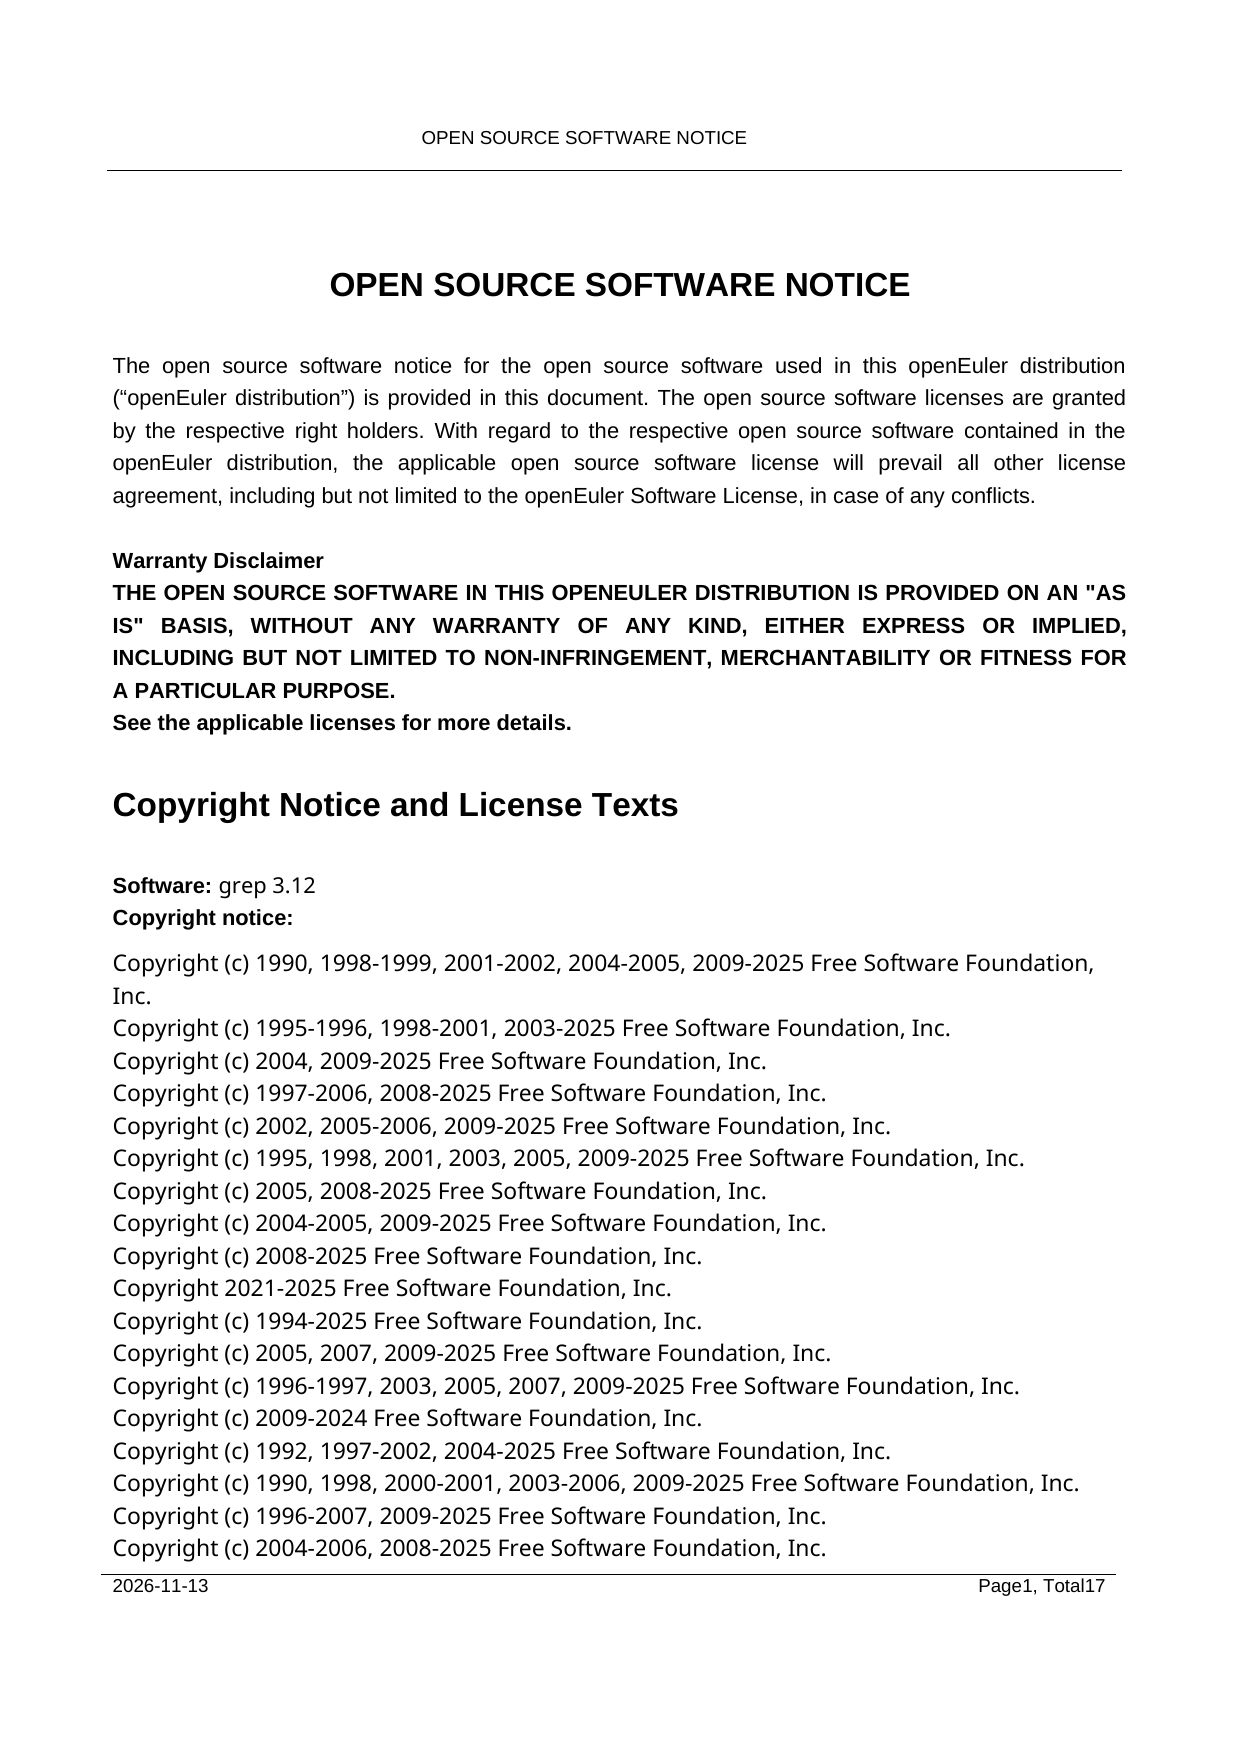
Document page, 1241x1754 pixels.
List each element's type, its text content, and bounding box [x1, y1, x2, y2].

text THE OPEN SOURCE SOFTWARE IN THIS OPENEULER DISTRIBUTION IS PROVIDED ON AN "AS IS" BASIS, WITHOUT ANY WARRANTY OF ANY KIND, EITHER EXPRESS OR IMPLIED, INCLUDING BUT NOT LIMITED TO NON-INFRINGEMENT, MERCHANTABILITY OR FITNESS FOR A PARTICULAR PURPOSE. See the applicable licenses for more details. [112, 576, 1128, 739]
title Software: grep 3.12 [112, 869, 1128, 901]
text The open source software notice for the open source software used in this openEuler distribution (“openEuler distribution”) is provided in this document. The open source software licenses are granted by the respective right holders. With regard to the respective open source software contained in the openEuler distribution, the applicable open source software license will prevail all other license agreement, including but not limited to the openEuler Software License, in case of any conflicts. [112, 349, 1128, 511]
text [112, 947, 1128, 1564]
text Warranty Disclaimer [112, 544, 1128, 576]
text Copyright notice: [112, 901, 1128, 934]
text Copyright Notice and License Texts [112, 771, 1128, 836]
text OPEN SOURCE SOFTWARE NOTICE [112, 251, 1128, 316]
